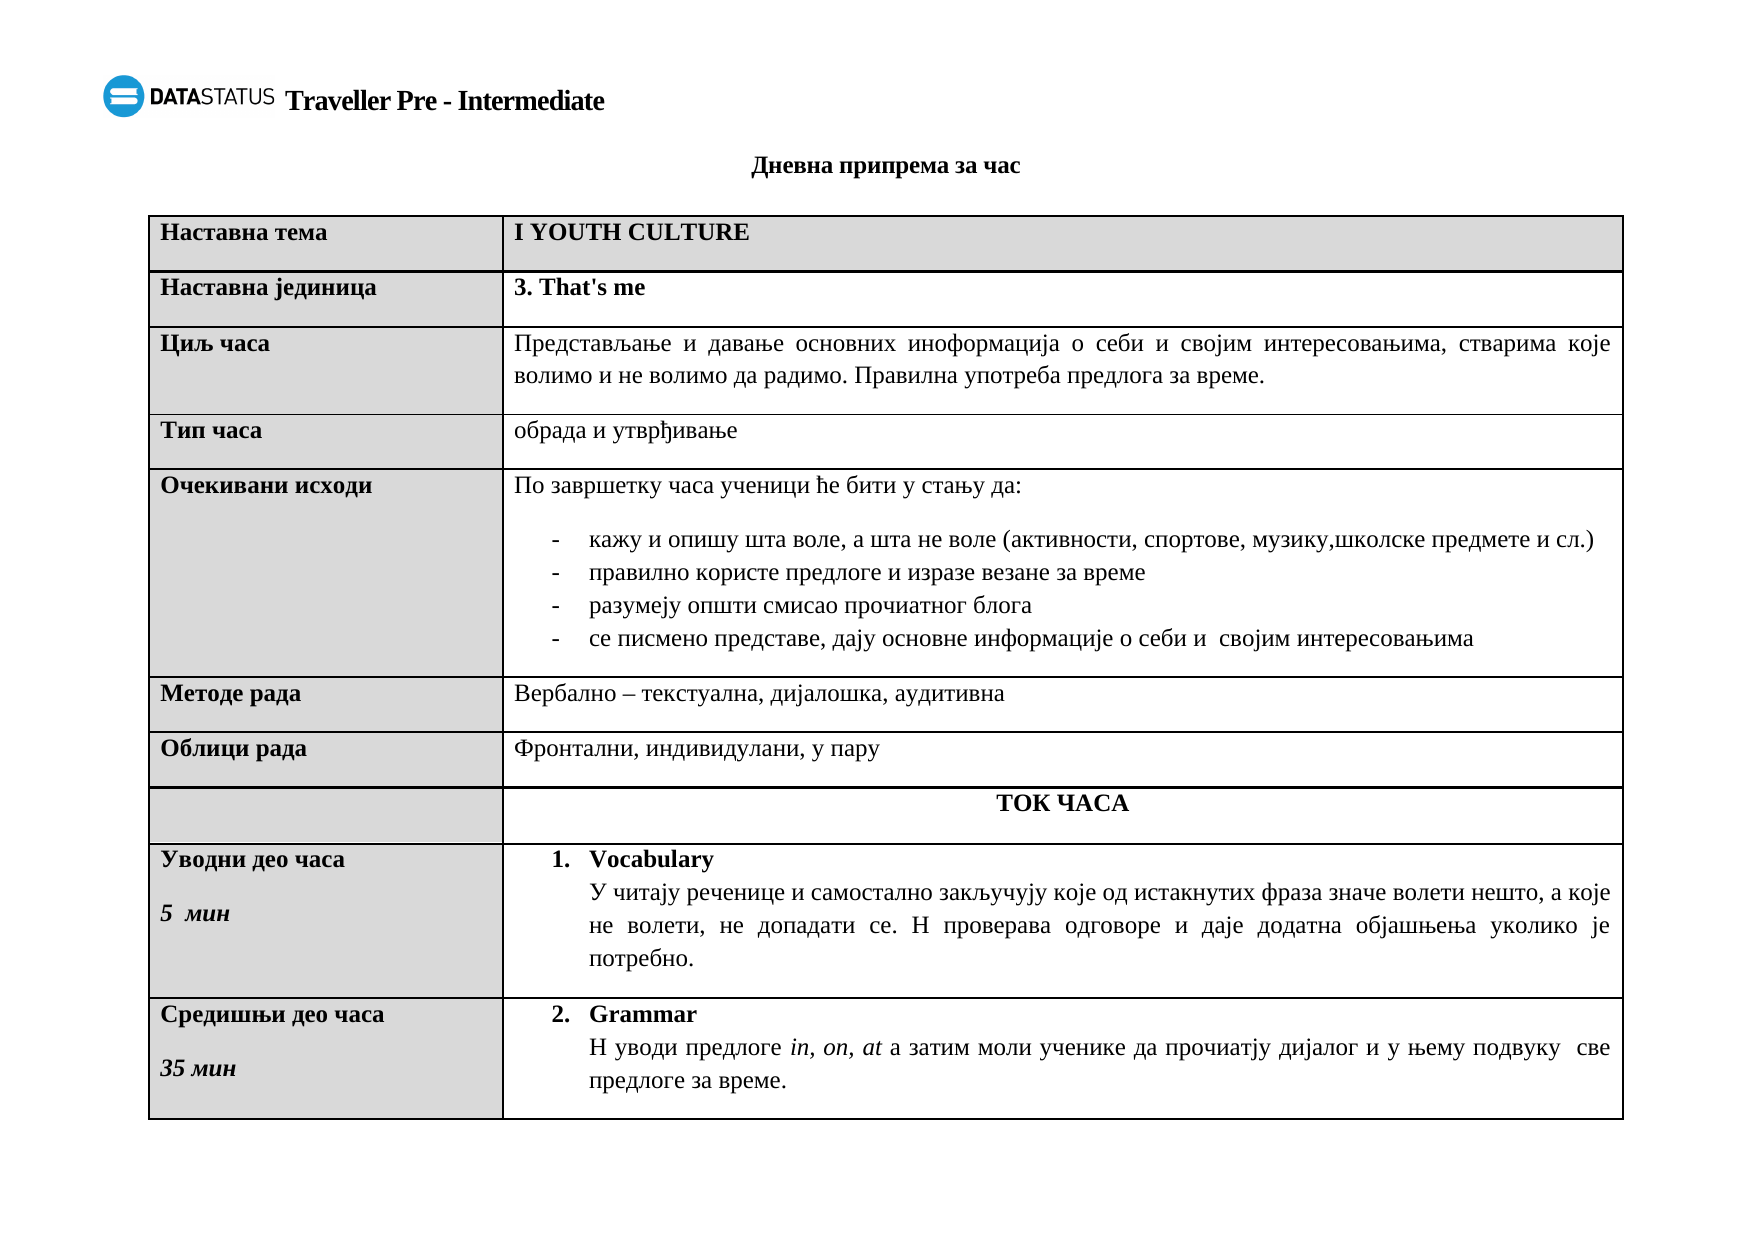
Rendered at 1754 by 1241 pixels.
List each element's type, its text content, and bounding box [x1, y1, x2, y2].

table_cell [150, 789, 502, 842]
table_cell Наставна јединица [150, 273, 502, 326]
table_cell Очекивани исходи [150, 470, 502, 676]
table_cell Облици рада [150, 733, 502, 786]
table_cell По завршетку часа ученици ће бити у стању да: кажу и опишу шта воле, а шта не воле (активности, спортове, музику,школске предмете и сл.) правилно користе предлоге и изразе везане за време разумеју општи смисао прочиатног блога се писмено представе, дају основне информације о себи и својим интересовањима [504, 470, 1622, 676]
table_cell Vocabulary У читају реченице и самостално закључују које од истакнутих фраза значе волети нешто, а које не волети, не допадати се. Н проверава одговоре и даје додатна објашњења уколико је потребно. [504, 845, 1622, 997]
table_cell Вербално – текстуална, дијалошка, аудитивна [504, 678, 1622, 731]
table_cell Циљ часа [150, 328, 502, 414]
table_cell Средишњи део часа 35 мин [150, 999, 502, 1118]
table_cell Представљање и давање основних иноформација о себи и својим интересовањима, стварима које волимо и не волимо да радимо. Правилна употреба предлога за време. [504, 328, 1622, 414]
table_cell Методе рада [150, 678, 502, 731]
table_header I YOUTH CULTURE [504, 217, 1622, 270]
table_cell 3. That's me [504, 273, 1622, 326]
table_header Наставна тема [150, 217, 502, 270]
picture [102, 75, 275, 118]
table_cell Фронтални, индивидулани, у пару [504, 733, 1622, 786]
table_cell Тип часа [150, 415, 502, 468]
table_cell Уводни део часа 5 мин [150, 845, 502, 997]
table_cell обрада и утврђивање [504, 415, 1622, 468]
table_cell ТОК ЧАСА [504, 789, 1622, 842]
